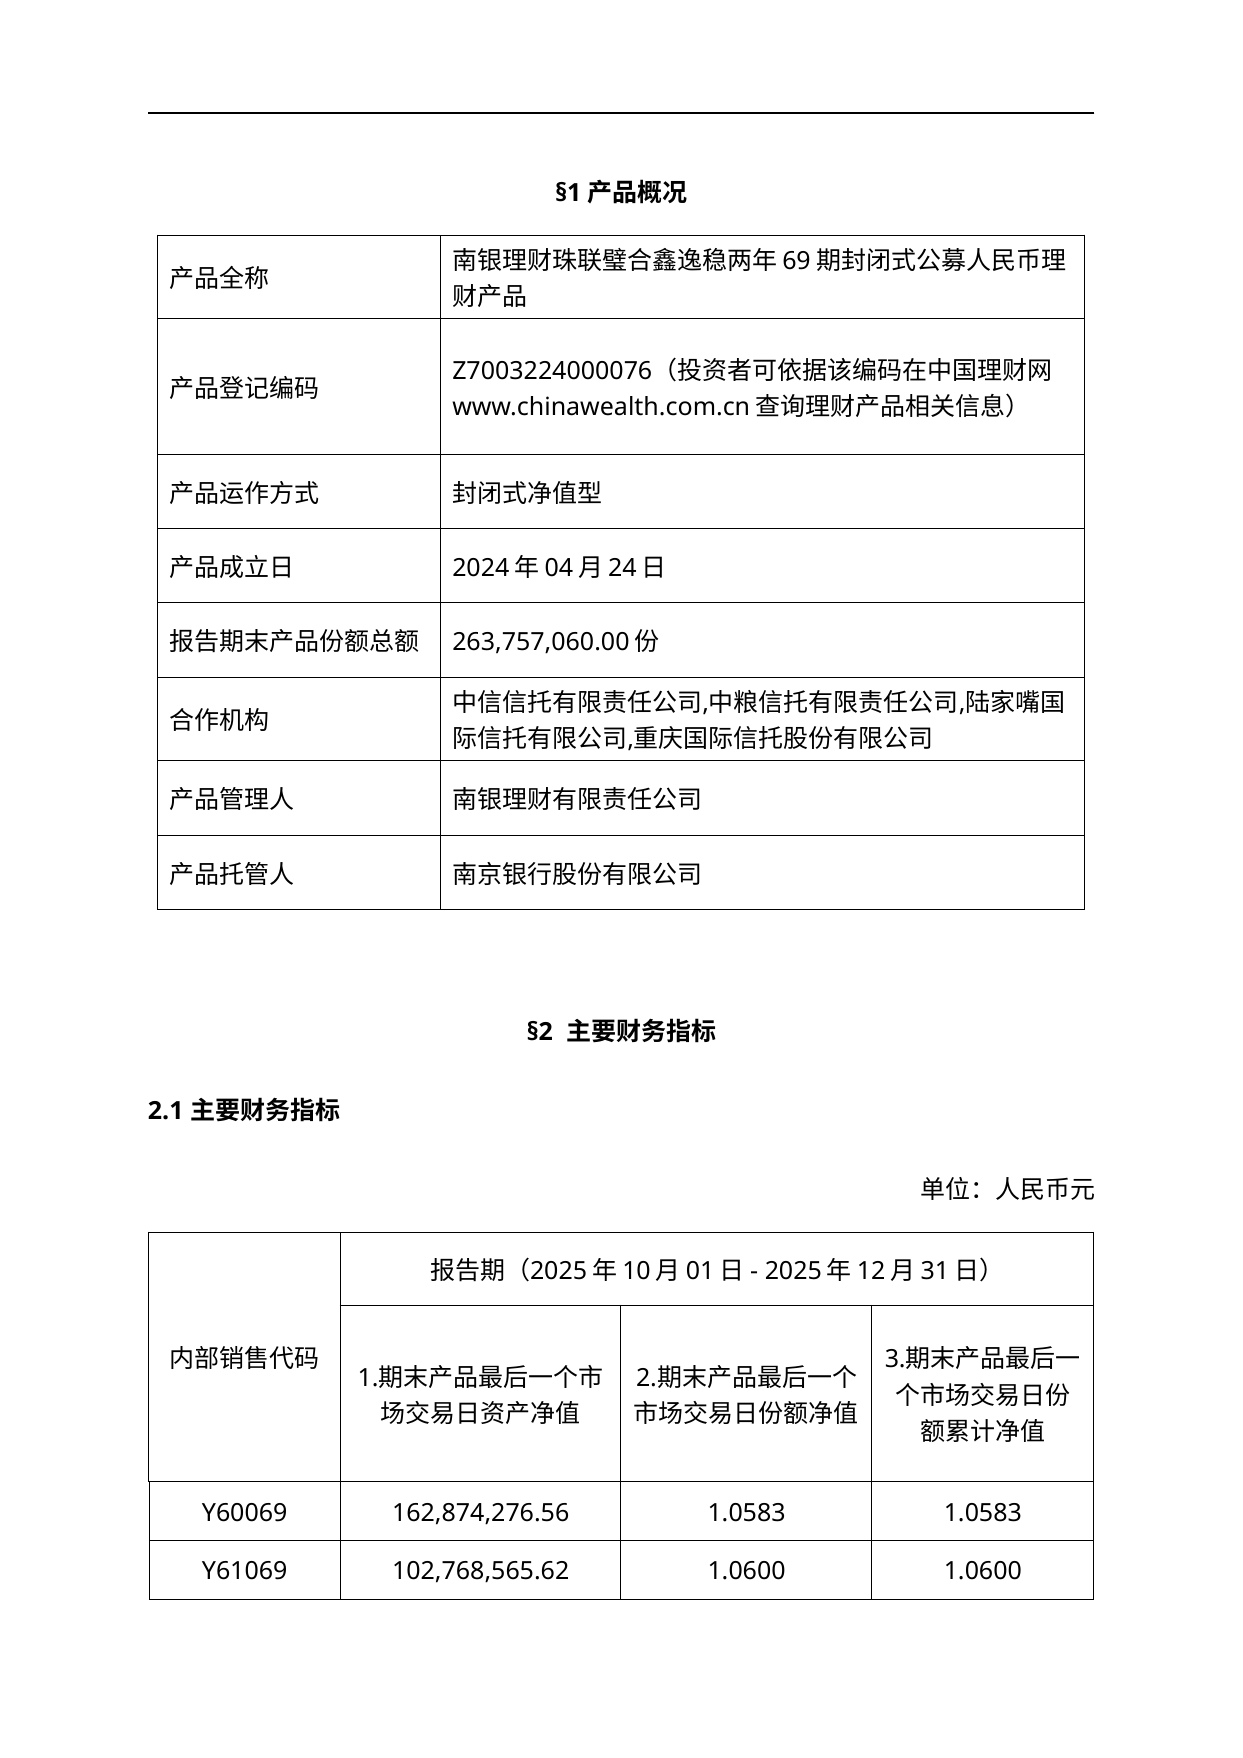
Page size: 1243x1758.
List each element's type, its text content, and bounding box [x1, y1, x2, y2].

table_cell 1.0583 [872, 1482, 1093, 1540]
text §2 主要财务指标 [148, 1011, 1094, 1047]
table_cell Y61069 [150, 1541, 340, 1599]
table_cell 报告期末产品份额总额 [158, 603, 440, 677]
table_header 南银理财珠联璧合鑫逸稳两年69期封闭式公募人民币理财产品 [441, 236, 1084, 318]
table_cell 产品托管人 [158, 836, 440, 909]
table_cell 2024年04月24日 [441, 529, 1084, 602]
table_cell 263,757,060.00份 [441, 603, 1084, 677]
text 单位：人民币元 [148, 1170, 1094, 1206]
table_cell 1.0600 [621, 1541, 871, 1599]
text §1 产品概况 [148, 173, 1094, 209]
table_cell 1.0583 [621, 1482, 871, 1540]
table_cell 1.0600 [872, 1541, 1093, 1599]
table_cell 南京银行股份有限公司 [441, 836, 1084, 909]
table_cell 产品运作方式 [158, 455, 440, 528]
table_cell 产品管理人 [158, 761, 440, 834]
table_cell 产品登记编码 [158, 319, 440, 453]
table_cell 合作机构 [158, 678, 440, 760]
table_cell 中信信托有限责任公司,中粮信托有限责任公司,陆家嘴国际信托有限公司,重庆国际信托股份有限公司 [441, 678, 1084, 760]
table_cell 2.期末产品最后一个市场交易日份额净值 [621, 1306, 871, 1481]
text 2.1 主要财务指标 [148, 1090, 1094, 1127]
table_cell Y60069 [150, 1482, 340, 1540]
table_cell 102,768,565.62 [341, 1541, 620, 1599]
table_cell 封闭式净值型 [441, 455, 1084, 528]
table_header 内部销售代码 [149, 1233, 340, 1481]
table_header 报告期（2025年10月01日 - 2025年12月31日） [341, 1233, 1093, 1304]
table_cell Z7003224000076（投资者可依据该编码在中国理财网www.chinawealth.com.cn查询理财产品相关信息） [441, 319, 1084, 453]
table_cell 产品成立日 [158, 529, 440, 602]
table_cell 1.期末产品最后一个市场交易日资产净值 [341, 1306, 620, 1481]
table_cell 南银理财有限责任公司 [441, 761, 1084, 834]
table_header 产品全称 [158, 236, 440, 318]
table_cell 162,874,276.56 [341, 1482, 620, 1540]
table_cell 3.期末产品最后一个市场交易日份额累计净值 [872, 1306, 1093, 1481]
